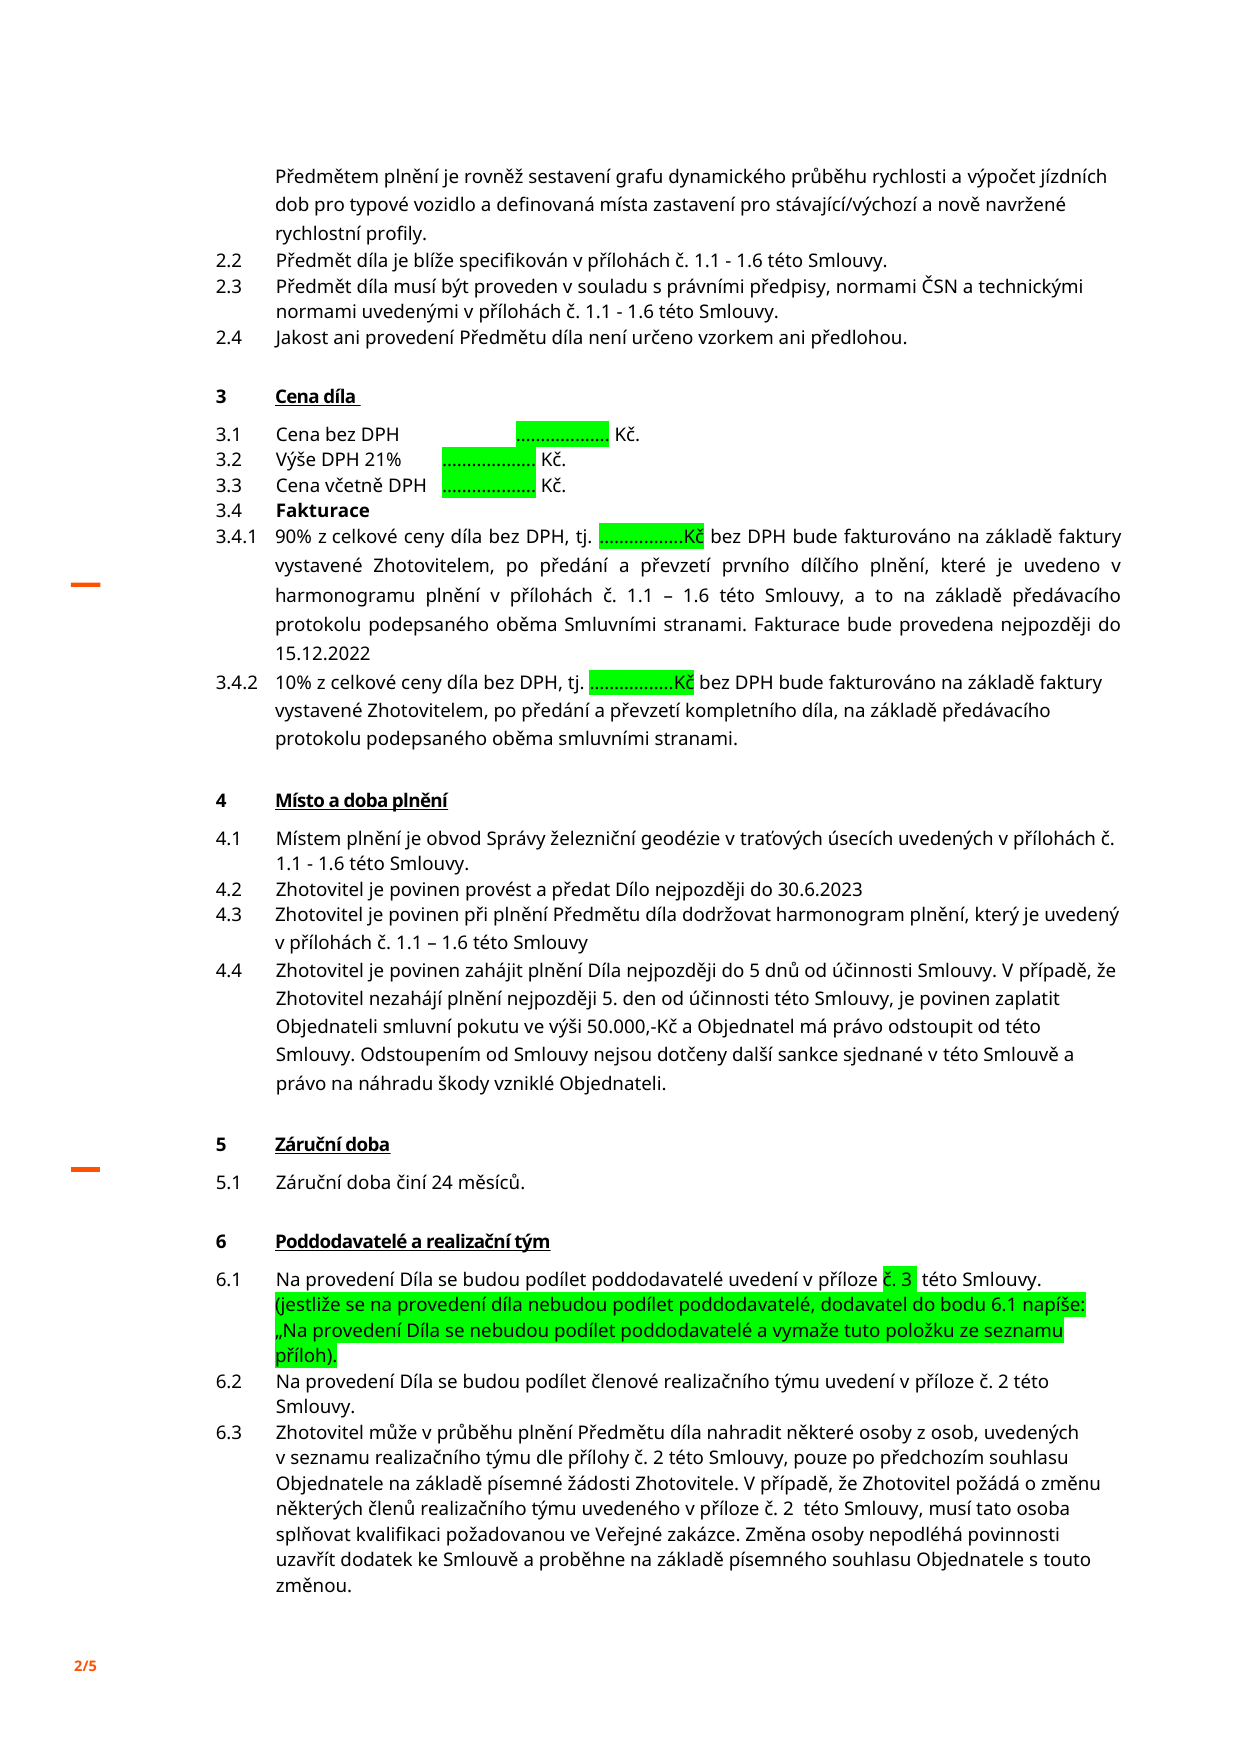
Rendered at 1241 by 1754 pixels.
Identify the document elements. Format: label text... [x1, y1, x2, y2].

subtitle Cena včetně DPH ………………. Kč. [216, 472, 442, 498]
subtitle Místem plnění je [216, 825, 1122, 876]
subtitle na základě [216, 523, 1122, 666]
subtitle Cena včetně DPH ………………. Kč. [536, 472, 1122, 498]
subtitle Výše DPH 21% ………………. Kč. [536, 447, 1122, 472]
subtitle Cena díla [216, 383, 1122, 409]
subtitle Cena bez DPH ………………. Kč. [216, 421, 516, 447]
subtitle Na provedení Díla se budou podílet poddodavatelé uvedení v příloze č této Smlouvy. [216, 1266, 883, 1292]
subtitle Výše DPH 21% ………………. Kč. [216, 447, 442, 472]
subtitle Na provedení Díla se budou podílet členové realizačního týmu uvedení v příloze čtéto Smlouvy. [216, 1368, 1122, 1419]
subtitle Místo a doba plnění [216, 787, 1122, 813]
subtitle Na provedení Díla se budou podílet poddodavatelé uvedení v příloze č této Smlouvy. [917, 1266, 1122, 1292]
text (jestliže se na provedení díla nebudou podílet poddodavatelé, dodavatel do bodu 6.1 napíše: „Na provedení Díla se nebudou podílet poddodavatelé a vymaže tuto položku ze seznamu příloh). [337, 1292, 1122, 1368]
subtitle Záruční doba [216, 1131, 1122, 1157]
subtitle Fakturace [216, 498, 1122, 523]
subtitle Zhotovitel může v průběhu plnění Předmětu díla nahradit některé osoby z osob, uvedených v seznamu realizačního týmu dle přílohy č této Smlouvy, pouze po předchozím souhlasu Objednatele na základě písemné žádosti Zhotovitele. V případě, že Zhotovitel požádá o změnu některých členů realizačního týmu uvedeného v příloze č této Smlouvy, musí tato osoba splňovat kvalifikaci požadovanou ve Veřejné zakázce. Změna osoby nepodléhá povinnosti uzavřít dodatek ke Smlouvě a proběhne na základě písemného souhlasu Objednatele s touto změnou. [216, 1419, 1122, 1598]
subtitle Předmět díla je blíže specifikován v přílo čSmlouvy. [216, 248, 1122, 273]
subtitle Poddodavatelé a realizační tým [216, 1228, 1122, 1253]
subtitle Cena bez DPH ………………. Kč. [609, 421, 1122, 447]
subtitle Záruční doba činí 24 měsíců. [216, 1169, 1122, 1195]
text 4.3 [216, 902, 1122, 955]
subtitle Předmět díla musí být proveden v souladu s právními předpisy, normami ČSNtechnickými normamiuvedenými v přílo č. Smlouvy. [216, 273, 1122, 324]
subtitle Jakost ani provedení Předmětu díla není určeno vzorkem ani předlohou. [216, 324, 1122, 350]
subtitle Zhotovitel je povinen provést a předat Dílo nejpozději do [216, 876, 1122, 902]
